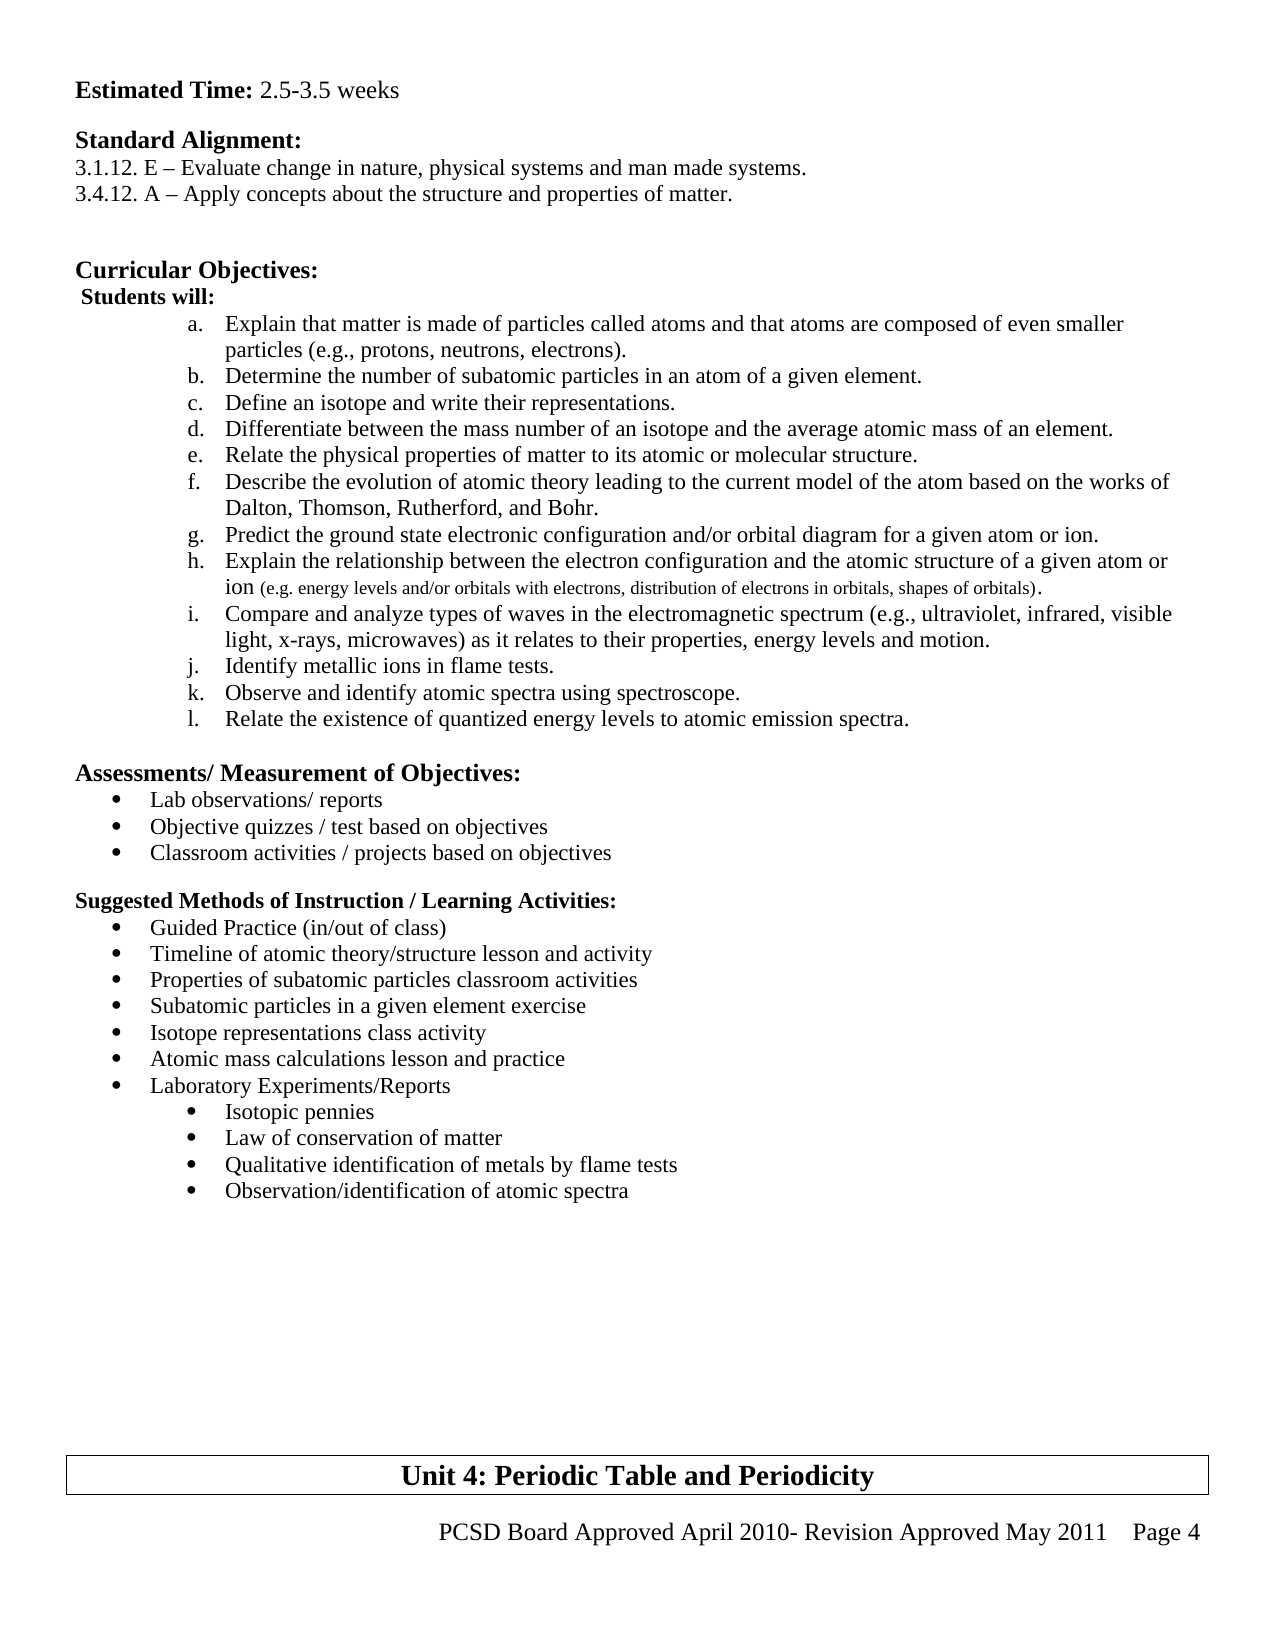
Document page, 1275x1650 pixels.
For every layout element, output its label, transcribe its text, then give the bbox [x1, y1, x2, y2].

text Assessments/ Measurement of Objectives: [75, 758, 1200, 787]
list Relate the existence of quantized energy levels to atomic emission spectra. [187, 705, 1200, 731]
list Qualitative identification of metals by flame tests [187, 1151, 1200, 1177]
list Subatomic particles in a given element exercise [112, 993, 1200, 1019]
list Isotopic pennies [187, 1098, 1200, 1124]
list Guided Practice (in/out of class) [112, 913, 1200, 940]
list Differentiate between the mass number of an isotope and the average atomic mass of an element. [187, 415, 1200, 442]
text 3.1.12. E – Evaluate change in nature, physical systems and man made systems. [75, 154, 1200, 180]
list Define an isotope and write their representations. [187, 389, 1200, 415]
list Objective quizzes / test based on objectives [112, 813, 1200, 839]
list Compare and analyze types of waves in the electromagnetic spectrum (e.g., ultraviolet, infrared, visible light, x-rays, microwaves) as it relates to their properties, energy levels and motion. [187, 600, 1200, 652]
list Identify metallic ions in flame tests. [187, 652, 1200, 679]
list Explain that matter is made of particles called atoms and that atoms are composed of even smaller particles (e.g., protons, neutrons, electrons). [187, 310, 1200, 362]
list Predict the ground state electronic configuration and/or orbital diagram for a given atom or ion. [187, 521, 1200, 547]
list Describe the evolution of atomic theory leading to the current model of the atom based on the works of Dalton, Thomson, Rutherford, and Bohr. [187, 468, 1200, 521]
list Determine the number of subatomic particles in an atom of a given element. [187, 362, 1200, 389]
text Students will: [75, 283, 1200, 310]
text Unit 4: Periodic Table and Periodicity [67, 1456, 1208, 1494]
list Observe and identify atomic spectra using spectroscope. [187, 679, 1200, 705]
list Properties of subatomic particles classroom activities [112, 966, 1200, 993]
list Observation/identification of atomic spectra [187, 1177, 1200, 1203]
list Atomic mass calculations lesson and practice [112, 1045, 1200, 1072]
list Classroom activities / projects based on objectives [112, 839, 1200, 866]
text Standard Alignment: [75, 125, 1200, 154]
list Laboratory Experiments/Reports [112, 1072, 1200, 1098]
list Law of conservation of matter [187, 1124, 1200, 1151]
text 3.4.12. A – Apply concepts about the structure and properties of matter. [75, 180, 1200, 207]
list Isotope representations class activity [112, 1019, 1200, 1045]
list Lab observations/ reports [112, 787, 1200, 813]
list Relate the physical properties of matter to its atomic or molecular structure. [187, 442, 1200, 468]
list Timeline of atomic theory/structure lesson and activity [112, 940, 1200, 966]
list Explain the relationship between the electron configuration and the atomic structure of a given atom or ion (e.g. energy levels and/or orbitals with electrons, distribution of electrons in orbitals, shapes of orbitals). [187, 547, 1200, 600]
text Curricular Objectives: [75, 255, 1200, 283]
text Suggested Methods of Instruction / Learning Activities: [75, 887, 1200, 913]
text Estimated Time: 2.5-3.5 weeks [75, 75, 1200, 104]
